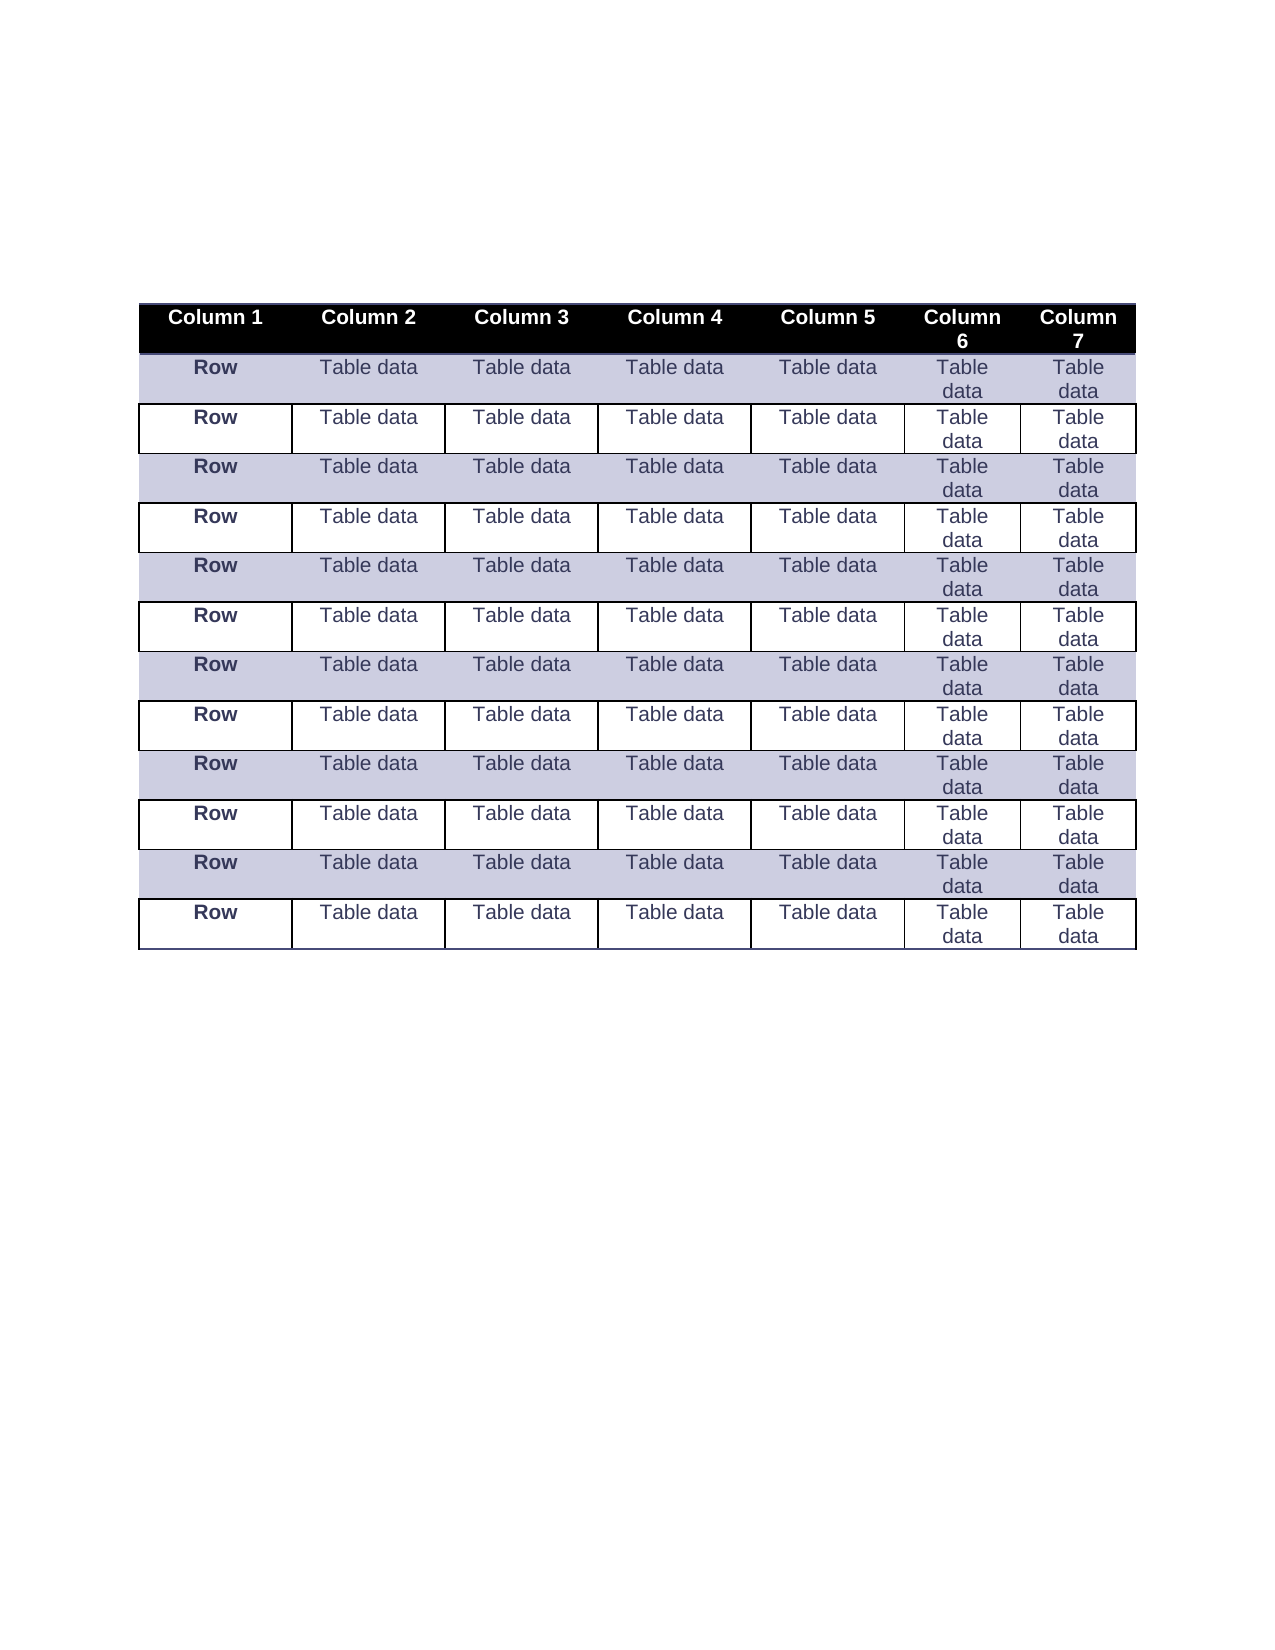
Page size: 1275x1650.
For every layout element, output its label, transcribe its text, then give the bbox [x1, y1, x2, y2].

table_cell Table data [598, 454, 751, 502]
table_cell Table data [905, 702, 1020, 749]
table_cell Table data [599, 702, 750, 749]
table_cell Table data [446, 603, 597, 651]
table_cell Table data [445, 454, 598, 502]
table_cell Table data [904, 553, 1020, 601]
table_cell Table data [904, 454, 1020, 502]
table_cell Table data [751, 553, 904, 601]
table_header Column 3 [445, 305, 598, 353]
table_cell Row [139, 751, 292, 799]
table_cell Table data [751, 652, 904, 700]
table_cell Table data [1020, 850, 1136, 898]
table_cell Row [140, 504, 291, 552]
table_cell Table data [904, 652, 1020, 700]
table_cell Table data [292, 652, 445, 700]
table_cell Table data [1020, 652, 1136, 700]
table_cell Table data [446, 702, 597, 749]
table_cell Table data [751, 454, 904, 502]
table_cell Row [139, 850, 292, 898]
table_cell Table data [446, 801, 597, 848]
table_cell Row [139, 353, 292, 403]
table_cell Table data [751, 850, 904, 898]
table_cell Table data [446, 504, 597, 552]
table_cell Table data [1021, 900, 1135, 947]
table_cell Table data [752, 702, 904, 749]
table_cell Row [139, 454, 292, 502]
table_cell Table data [293, 504, 444, 552]
table_cell Row [140, 603, 291, 651]
table_cell Table data [292, 553, 445, 601]
table_cell Table data [598, 553, 751, 601]
table_cell Row [140, 702, 291, 749]
table_cell Table data [598, 751, 751, 799]
table_header Column 4 [598, 305, 751, 353]
table_header Column 7 [1020, 305, 1136, 353]
table_cell Table data [1021, 504, 1135, 552]
table_cell Table data [445, 355, 598, 403]
table_cell Table data [293, 405, 444, 453]
table_header Column 6 [904, 305, 1020, 353]
table_cell Row [140, 801, 291, 848]
table_cell Table data [445, 751, 598, 799]
table_cell Table data [905, 603, 1020, 651]
table_cell Table data [1021, 702, 1135, 749]
table_cell Table data [599, 504, 750, 552]
table_cell Table data [1021, 801, 1135, 848]
table_cell Table data [599, 900, 750, 947]
table_cell Table data [904, 850, 1020, 898]
table_cell Table data [292, 751, 445, 799]
table_cell Table data [1021, 603, 1135, 651]
table_cell Table data [752, 603, 904, 651]
table_cell Table data [904, 751, 1020, 799]
table_cell Table data [905, 900, 1020, 947]
table_header Column 2 [292, 305, 445, 353]
table_cell Table data [1020, 454, 1136, 502]
table_cell Table data [446, 900, 597, 947]
table_cell Table data [598, 652, 751, 700]
table_cell Table data [445, 652, 598, 700]
table_cell Row [139, 553, 292, 601]
table_cell Table data [293, 900, 444, 947]
table_cell Table data [598, 850, 751, 898]
table_cell Row [140, 405, 291, 453]
table_cell Table data [293, 702, 444, 749]
table_cell Table data [905, 405, 1020, 453]
table_cell Table data [1020, 751, 1136, 799]
table_cell Table data [752, 801, 904, 848]
table_cell Table data [752, 900, 904, 947]
table_cell Table data [751, 751, 904, 799]
table_cell Row [140, 900, 291, 947]
table_cell Table data [751, 355, 904, 403]
table_cell Table data [599, 603, 750, 651]
table_cell Table data [292, 850, 445, 898]
table_cell Table data [599, 405, 750, 453]
table_cell Table data [1020, 553, 1136, 601]
table_cell Table data [904, 355, 1020, 403]
table_cell Table data [445, 850, 598, 898]
table_cell Table data [445, 553, 598, 601]
table_cell Table data [598, 355, 751, 403]
table_cell Table data [293, 801, 444, 848]
table_cell Table data [1020, 353, 1136, 403]
table_header Column 5 [751, 305, 904, 353]
table_cell Table data [292, 355, 445, 403]
table_cell Row [139, 652, 292, 700]
table_cell Table data [446, 405, 597, 453]
table_cell Table data [752, 405, 904, 453]
table_cell Table data [752, 504, 904, 552]
table_cell Table data [599, 801, 750, 848]
table_cell Table data [905, 801, 1020, 848]
table_cell Table data [292, 454, 445, 502]
table_header Column 1 [139, 305, 292, 353]
table_cell Table data [1021, 405, 1135, 453]
table_cell Table data [905, 504, 1020, 552]
table_cell Table data [293, 603, 444, 651]
